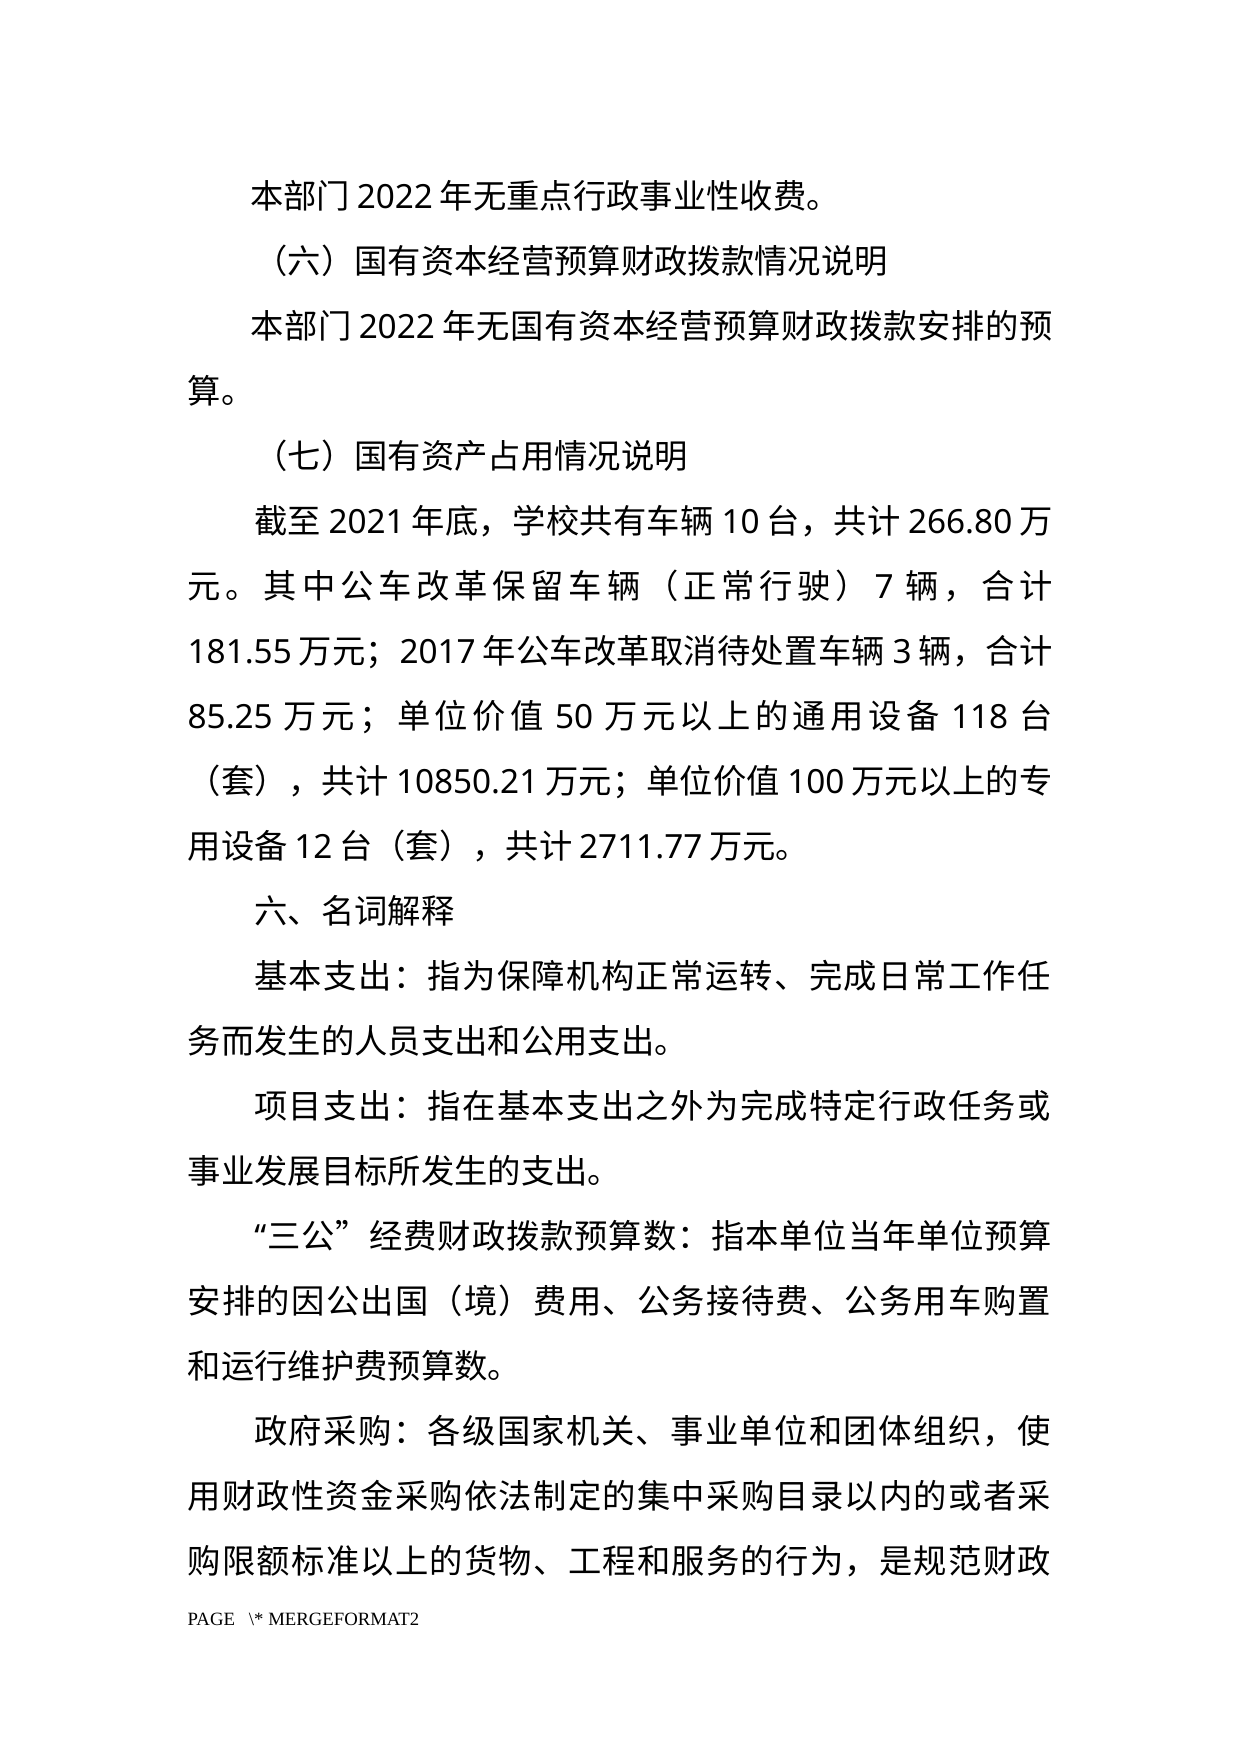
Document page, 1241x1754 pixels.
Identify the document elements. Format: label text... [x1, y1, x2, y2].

text 本部门2022年无国有资本经营预算财政拨款安排的预算。 [187, 292, 1053, 422]
text 截至2021年底，学校共有车辆10台，共计266.80万元。其中公车改革保留车辆（正常行驶）7辆，合计181.55万元；2017年公车改革取消待处置车辆3辆，合计85.25万元；单位价值50万元以上的通用设备118台（套），共计10850.21万元；单位价值100万元以上的专用设备12台（套），共计2711.77万元。 [187, 487, 1053, 877]
text 本部门2022年无重点行政事业性收费。 [187, 162, 1053, 227]
list 名词解释 [187, 877, 1053, 942]
text 基本支出：指为保障机构正常运转、完成日常工作任务而发生的人员支出和公用支出。 [187, 942, 1053, 1072]
text （六）国有资本经营预算财政拨款情况说明 [187, 227, 1053, 292]
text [187, 1397, 1053, 1592]
text “三公”经费财政拨款预算数：指本单位当年单位预算安排的因公出国（境）费用、公务接待费、公务用车购置和运行维护费预算数。 [187, 1202, 1053, 1397]
text 项目支出：指在基本支出之外为完成特定行政任务或事业发展目标所发生的支出。 [187, 1072, 1053, 1202]
text （七）国有资产占用情况说明 [187, 422, 1053, 487]
